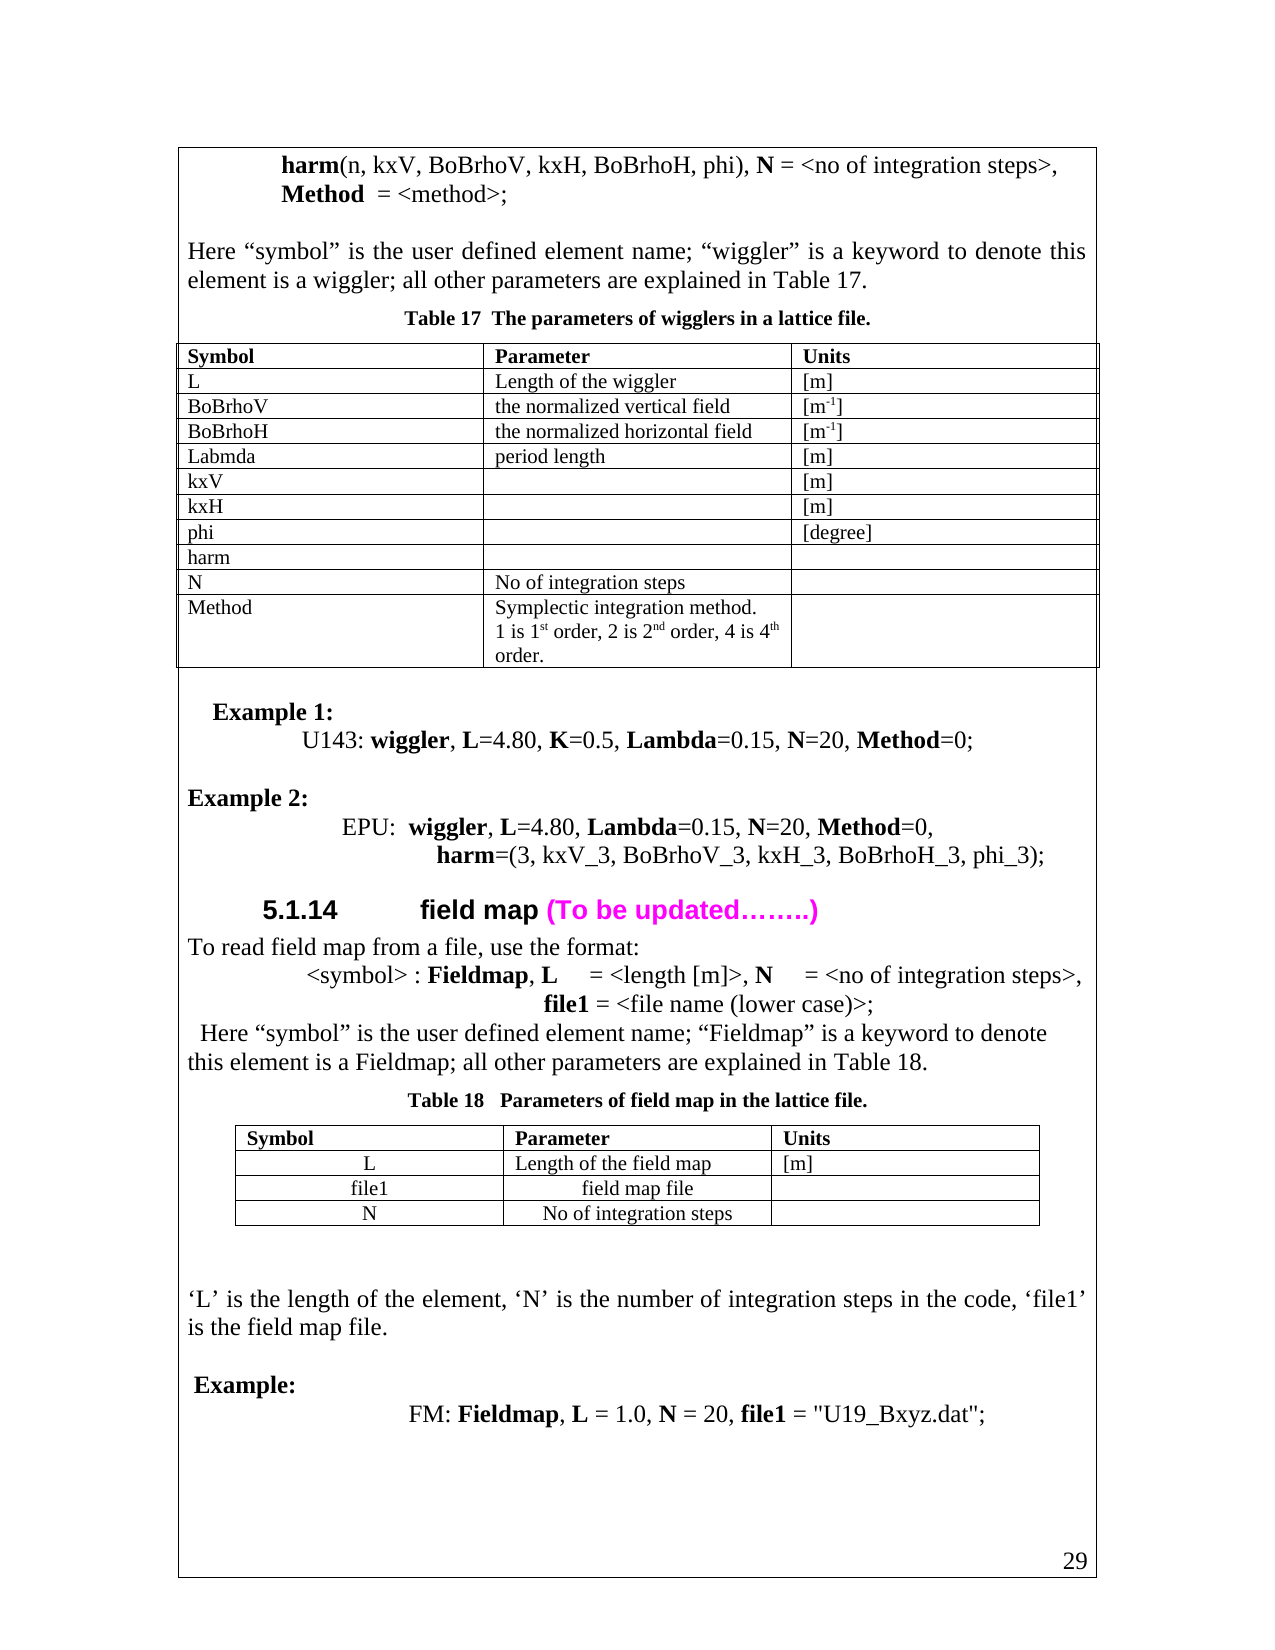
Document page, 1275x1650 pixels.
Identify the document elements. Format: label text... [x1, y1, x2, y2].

text harm=(3, kxV_3, BoBrhoV_3, kxH_3, BoBrhoH_3, phi_3); [187, 841, 1088, 869]
text harm(n, kxV, BoBrhoV, kxH, BoBrhoH, phi), N = <no of integration steps>, [187, 150, 1088, 179]
table_header Units [772, 1126, 1039, 1150]
table_cell L [236, 1151, 503, 1175]
table_cell the normalized horizontal field [484, 419, 791, 443]
table_cell N [236, 1201, 503, 1225]
table_cell harm [179, 545, 483, 569]
text Example: [187, 1370, 1088, 1399]
table_cell [m] [792, 469, 1096, 493]
table_cell [772, 1176, 1039, 1200]
table_cell [484, 545, 791, 569]
text <symbol> : Fieldmap, L = <length [m]>, N = <no of integration steps>, [306, 961, 1088, 989]
table_cell [792, 570, 1096, 594]
subtitle field map (To be updated……..) [262, 894, 1088, 926]
text ‘L’ is the length of the element, ‘N’ is the number of integration steps in the code, ‘file1’ is the field map file. [187, 1284, 1088, 1341]
table_cell [772, 1201, 1039, 1225]
table_cell phi [179, 520, 483, 544]
table_cell [484, 520, 791, 544]
table_cell period length [484, 444, 791, 468]
table_cell [m-1] [792, 419, 1096, 443]
table_cell N [179, 570, 483, 594]
table_cell [484, 495, 791, 518]
table_cell [792, 545, 1096, 569]
table_cell BoBrhoV [179, 394, 483, 418]
text Example 2: [187, 783, 1088, 812]
text file1 = <file name (lower case)>; [306, 989, 1088, 1018]
table_cell [484, 469, 791, 493]
text U143: wiggler, L=4.80, K=0.5, Lambda=0.15, N=20, Method=0; [187, 726, 1088, 754]
table_cell [m-1] [792, 394, 1096, 418]
table_cell L [179, 369, 483, 393]
table_cell BoBrhoH [179, 419, 483, 443]
table_cell No of integration steps [484, 570, 791, 594]
text Method = <method>; [187, 179, 1088, 207]
table_header Symbol [179, 344, 483, 368]
table_cell [degree] [792, 520, 1096, 544]
text Here “symbol” is the user defined element name; “Fieldmap” is a keyword to denote this element is a Fieldmap; all other parameters are explained in Table 18. [187, 1018, 1088, 1076]
text FM: Fieldmap, L = 1.0, N = 20, file1 = "U19_Bxyz.dat"; [306, 1399, 1088, 1427]
table_cell Labmda [179, 444, 483, 468]
table_header Parameter [504, 1126, 771, 1150]
text Table Parameters of field map in the lattice file. [187, 1088, 1088, 1112]
table_header Symbol [236, 1126, 503, 1150]
table_cell the normalized vertical field [484, 394, 791, 418]
table_cell kxH [179, 495, 483, 518]
table_cell field map file [504, 1176, 771, 1200]
table_cell Length of the field map [504, 1151, 771, 1175]
text Example 1: [187, 697, 1088, 726]
table_cell file1 [236, 1176, 503, 1200]
text Here “symbol” is the user defined element name; “wiggler” is a keyword to denote this element is a wiggler; all other parameters are explained in Table 17. [187, 236, 1088, 294]
table_cell [m] [772, 1151, 1039, 1175]
text Table The parameters of wigglers in a lattice file. [187, 306, 1088, 330]
table_cell [792, 595, 1096, 667]
table_cell [m] [792, 444, 1096, 468]
table_cell Symplectic integration method. 1 is 1st order, 2 is 2nd order, 4 is 4th order. [484, 595, 791, 667]
table_cell kxV [179, 469, 483, 493]
table_header Units [792, 344, 1096, 368]
table_cell [m] [792, 369, 1096, 393]
text To read field map from a file, use the format: [187, 932, 1088, 961]
table_cell [m] [792, 495, 1096, 518]
table_cell No of integration steps [504, 1201, 771, 1225]
table_cell Method [179, 595, 483, 667]
table_cell Length of the wiggler [484, 369, 791, 393]
text EPU: wiggler, L=4.80, Lambda=0.15, N=20, Method=0, [187, 812, 1088, 841]
table_header Parameter [484, 344, 791, 368]
